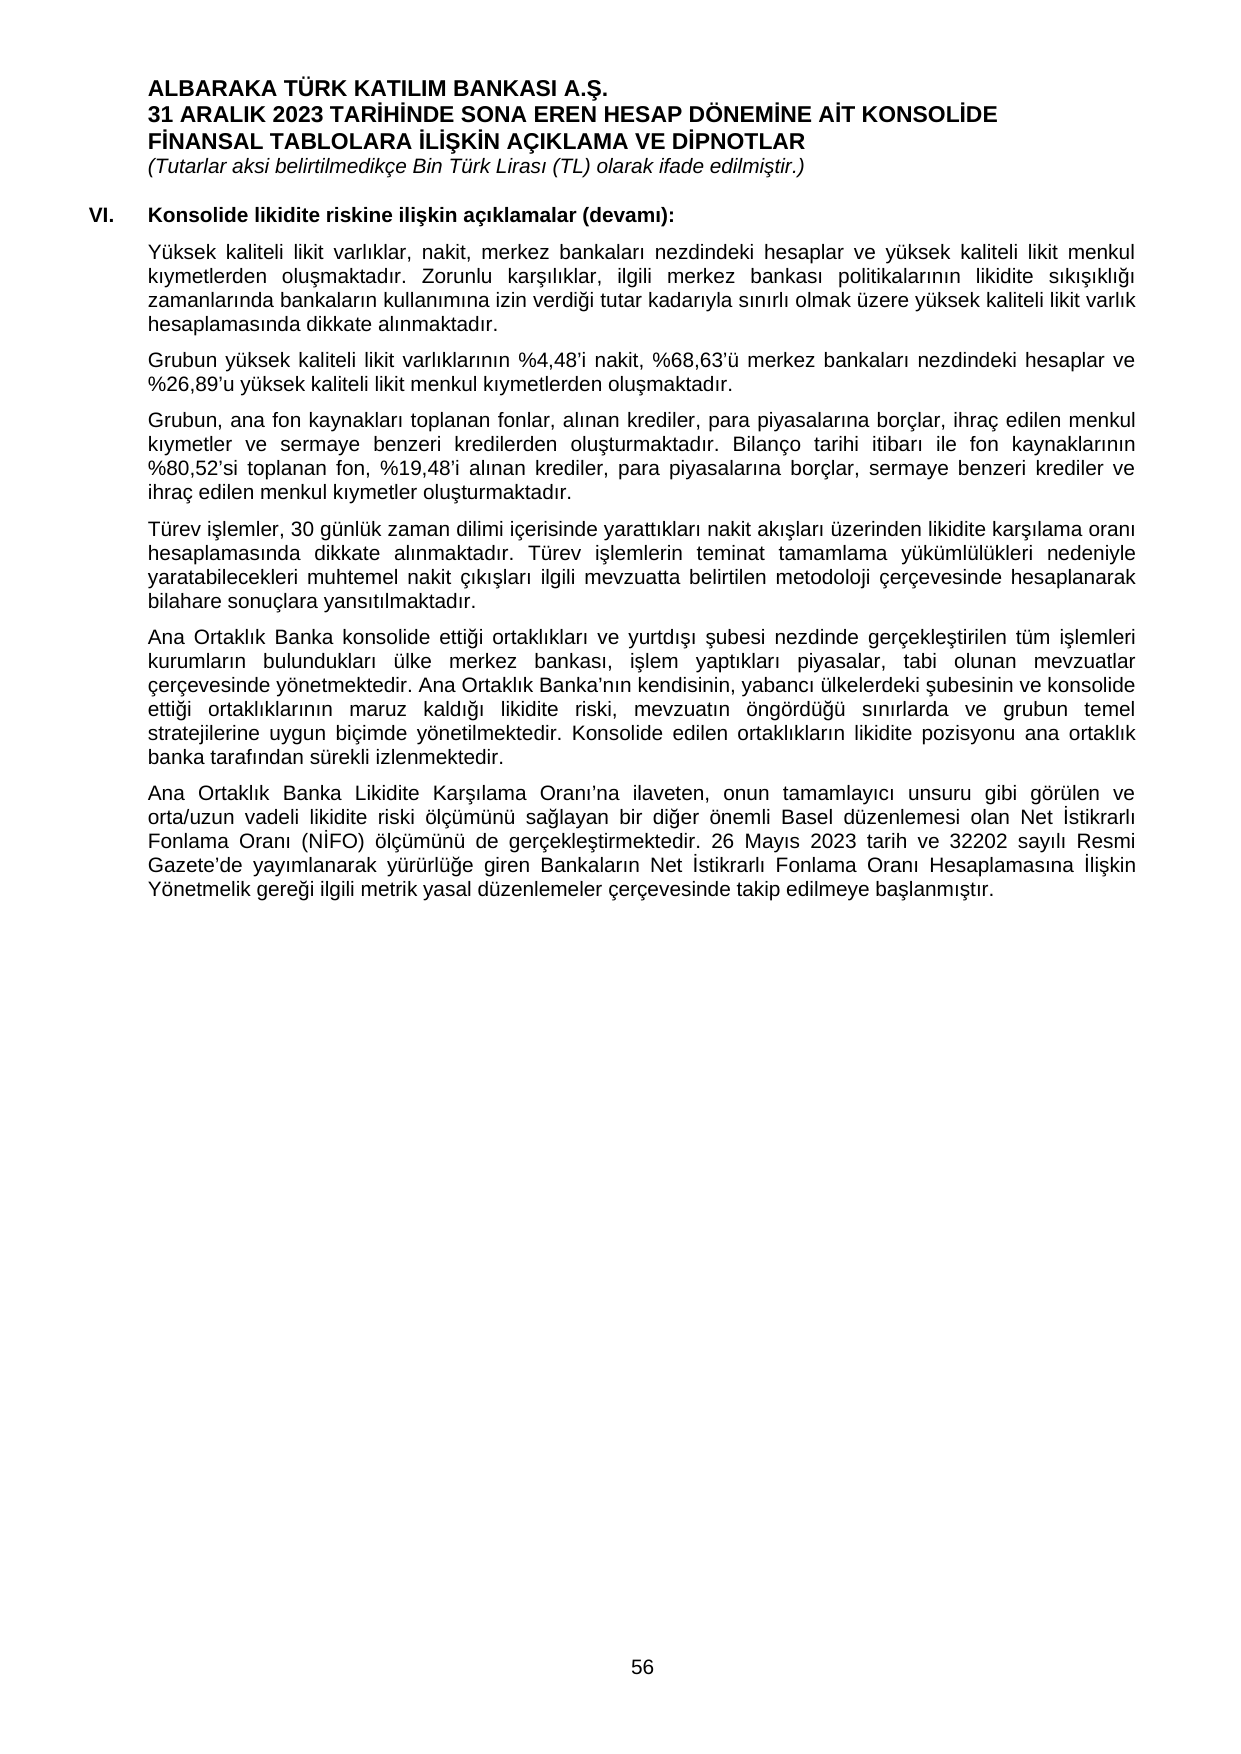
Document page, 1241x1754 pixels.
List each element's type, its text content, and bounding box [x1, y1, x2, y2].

text VI. Konsolide likidite riskine ilişkin açıklamalar (devamı): [89, 203, 1137, 227]
text Türev işlemler, 30 günlük zaman dilimi içerisinde yarattıkları nakit akışları üzerinden likidite karşılama oranı hesaplamasında dikkate alınmaktadır. Türev işlemlerin teminat tamamlama yükümlülükleri nedeniyle yaratabilecekleri muhtemel nakit çıkışları ilgili mevzuatta belirtilen metodoloji çerçevesinde hesaplanarak bilahare sonuçlara yansıtılmaktadır. [148, 517, 1137, 612]
text Ana Ortaklık Banka konsolide ettiği ortaklıkları ve yurtdışı şubesi nezdinde gerçekleştirilen tüm işlemleri kurumların bulundukları ülke merkez bankası, işlem yaptıkları piyasalar, tabi olunan mevzuatlar çerçevesinde yönetmektedir. Ana Ortaklık Banka’nın kendisinin, yabancı ülkelerdeki şubesinin ve konsolide ettiği ortaklıklarının maruz kaldığı likidite riski, mevzuatın öngördüğü sınırlarda ve grubun temel stratejilerine uygun biçimde yönetilmektedir. Konsolide edilen ortaklıkların likidite pozisyonu ana ortaklık banka tarafından sürekli izlenmektedir. [148, 625, 1137, 769]
text Grubun yüksek kaliteli likit varlıklarının %4,48’i nakit, %68,63’ü merkez bankaları nezdindeki hesaplar ve %26,89’u yüksek kaliteli likit menkul kıymetlerden oluşmaktadır. [148, 348, 1137, 396]
text Yüksek kaliteli likit varlıklar, nakit, merkez bankaları nezdindeki hesaplar ve yüksek kaliteli likit menkul kıymetlerden oluşmaktadır. Zorunlu karşılıklar, ilgili merkez bankası politikalarının likidite sıkışıklığı zamanlarında bankaların kullanımına izin verdiği tutar kadarıyla sınırlı olmak üzere yüksek kaliteli likit varlık hesaplamasında dikkate alınmaktadır. [148, 239, 1137, 335]
text Ana Ortaklık Banka Likidite Karşılama Oranı’na ilaveten, onun tamamlayıcı unsuru gibi görülen ve orta/uzun vadeli likidite riski ölçümünü sağlayan bir diğer önemli Basel düzenlemesi olan Net İstikrarlı Fonlama Oranı (NİFO) ölçümünü de gerçekleştirmektedir. 26 Mayıs 2023 tarih ve 32202 sayılı Resmi Gazete’de yayımlanarak yürürlüğe giren Bankaların Net İstikrarlı Fonlama Oranı Hesaplamasına İlişkin Yönetmelik gereği ilgili metrik yasal düzenlemeler çerçevesinde takip edilmeye başlanmıştır. [148, 781, 1137, 901]
text Grubun, ana fon kaynakları toplanan fonlar, alınan krediler, para piyasalarına borçlar, ihraç edilen menkul kıymetler ve sermaye benzeri kredilerden oluşturmaktadır. Bilanço tarihi itibarı ile fon kaynaklarının %80,52’si toplanan fon, %19,48’i alınan krediler, para piyasalarına borçlar, sermaye benzeri krediler ve ihraç edilen menkul kıymetler oluşturmaktadır. [148, 408, 1137, 504]
